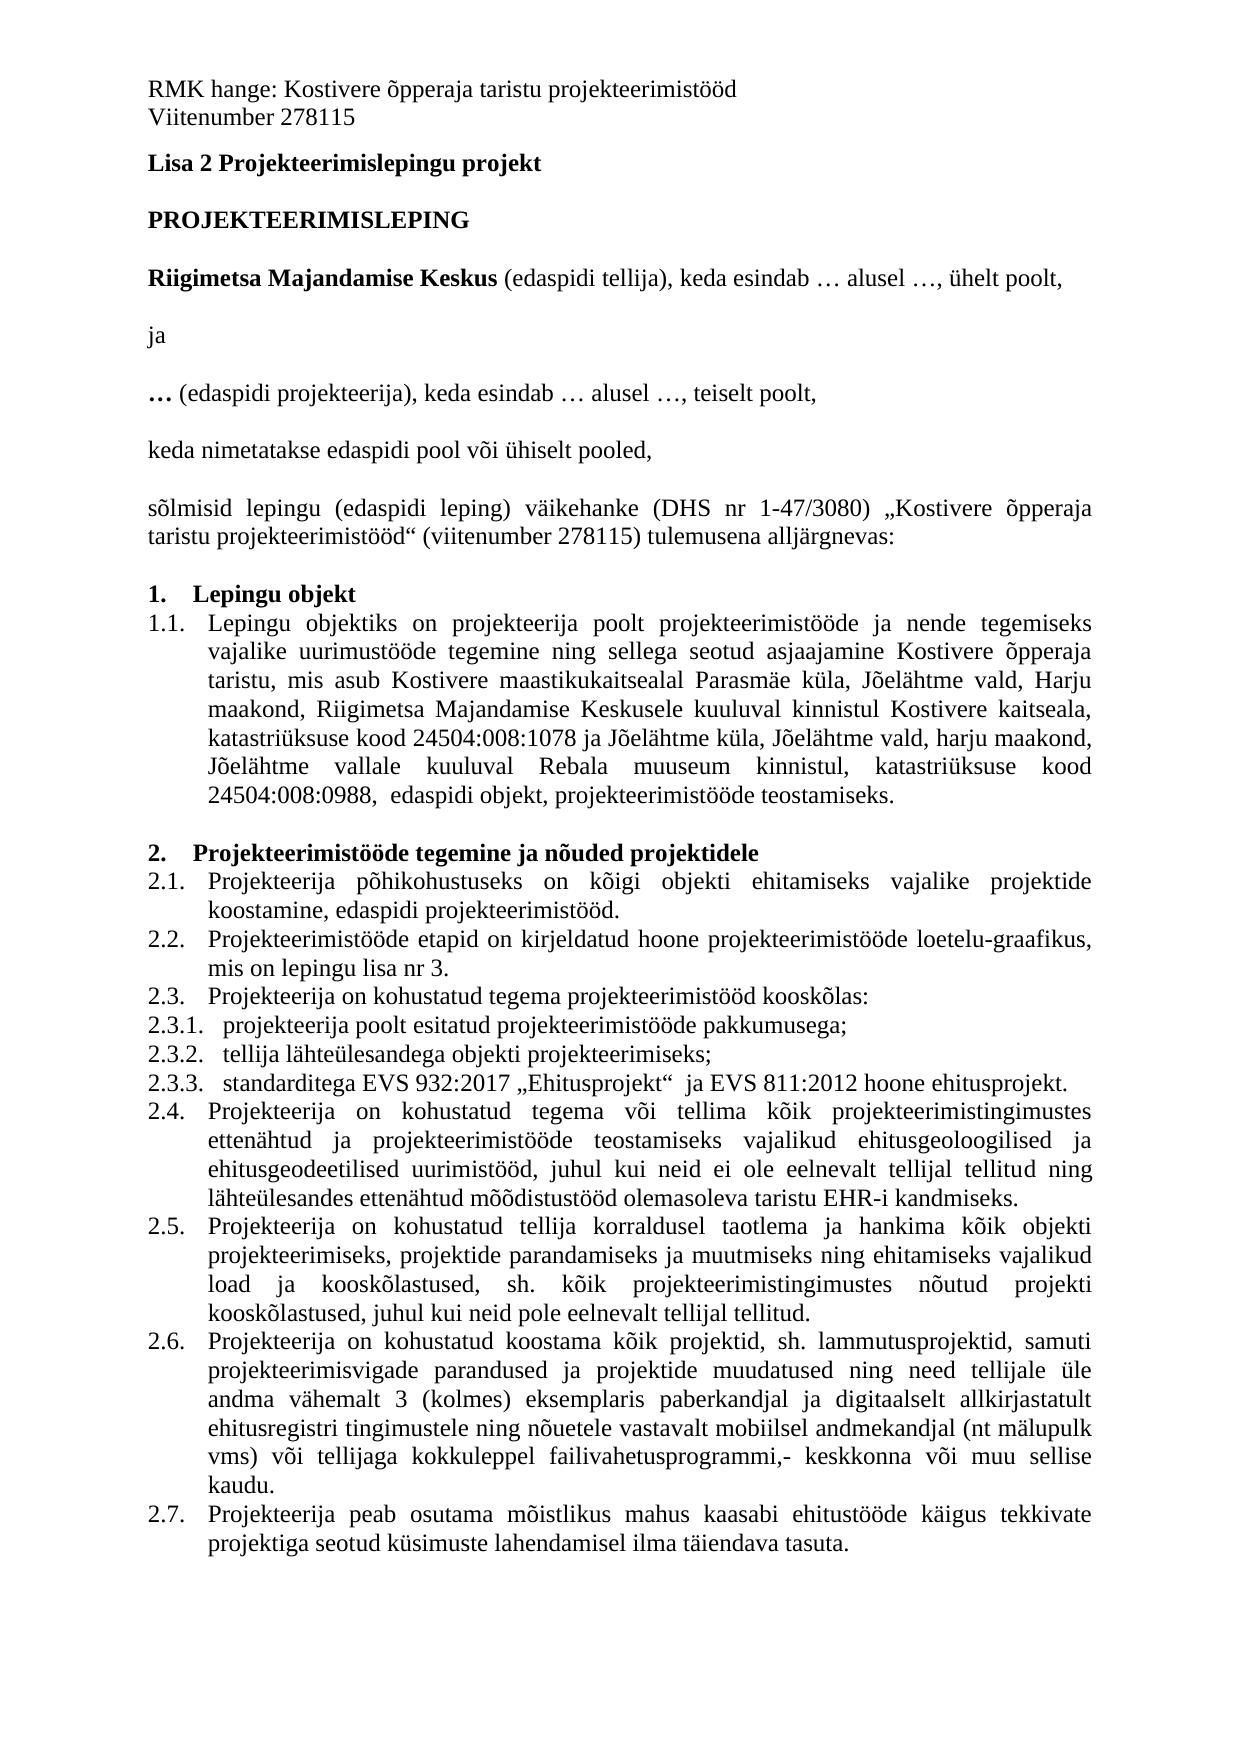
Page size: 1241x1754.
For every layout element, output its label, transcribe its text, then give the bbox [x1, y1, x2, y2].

text standarditega EVS 932:2017 „Ehitusprojekt“ ja EVS 811:2012 hoone ehitusprojekt. [148, 1068, 1093, 1096]
text Projekteerija põhikohustuseks on kõigi objekti ehitamiseks vajalike projektide koostamine, edaspidi projekteerimistööd. [148, 866, 1093, 924]
text Projekteerija peab osutama mõistlikus mahus kaasabi ehitustööde käigus tekkivate projektiga seotud küsimuste lahendamisel ilma täiendava tasuta. [148, 1499, 1093, 1556]
title Lisa 2 Projekteerimislepingu projekt [148, 148, 1093, 176]
text projekteerija poolt esitatud projekteerimistööde pakkumusega; [148, 1010, 1093, 1039]
text Projekteerija on kohustatud tegema või tellima kõik projekteerimistingimustes ettenähtud ja projekteerimistööde teostamiseks vajalikud ehitusgeoloogilised ja ehitusgeodeetilised uurimistööd, juhul kui neid ei ole eelnevalt tellijal tellitud ning lähteülesandes ettenähtud mõõdistustööd olemasoleva taristu EHR-i kandmiseks. [148, 1096, 1093, 1211]
text Lepingu objekt [148, 579, 1093, 608]
text Projekteerija on kohustatud tellija korraldusel taotlema ja hankima kõik objekti projekteerimiseks, projektide parandamiseks ja muutmiseks ning ehitamiseks vajalikud load ja kooskõlastused, sh. kõik projekteerimistingimustes nõutud projekti kooskõlastused, juhul kui neid pole eelnevalt tellijal tellitud. [148, 1211, 1093, 1326]
title PROJEKTEERIMISLEPING [148, 205, 1093, 234]
text ja [148, 320, 1093, 349]
text … (edaspidi projekteerija), keda esindab … alusel …, teiselt poolt, [148, 378, 1093, 406]
text Projekteerija on kohustatud tegema projekteerimistööd kooskõlas: [148, 981, 1093, 1010]
text Projekteerimistööde etapid on kirjeldatud hoone projekteerimistööde loetelu-graafikus, mis on lepingu lisa nr 3. [148, 924, 1093, 981]
text Projekteerija on kohustatud koostama kõik projektid, sh. lammutusprojektid, samuti projekteerimisvigade parandused ja projektide muudatused ning need tellijale üle andma vähemalt 3 (kolmes) eksemplaris paberkandjal ja digitaalselt allkirjastatult ehitusregistri tingimustele ning nõuetele vastavalt mobiilsel andmekandjal (nt mälupulk vms) või tellijaga kokkuleppel failivahetusprogrammi,- keskkonna või muu sellise kaudu. [148, 1326, 1093, 1499]
text tellija lähteülesandega objekti projekteerimiseks; [148, 1039, 1093, 1068]
text keda nimetatakse edaspidi pool või ühiselt pooled, [148, 435, 1093, 464]
text sõlmisid lepingu (edaspidi leping) (DHS nr 1-47/3080) „Kostivere õpperaja taristu projekteerimistööd“ (viitenumber 278115) tulemusena alljärgnevas: [148, 493, 1093, 550]
text Projekteerimistööde tegemine ja nõuded projektidele [148, 838, 1093, 866]
text Lepingu objektiks on projekteerija poolt projekteerimistööde ja nende tegemiseks vajalike uurimustööde tegemine ning sellega seotud asjaajamine Kostivere õpperaja taristu, mis asub Kostivere maastikukaitsealal Parasmäe küla, Jõelähtme vald, Harju maakond, Riigimetsa Majandamise Keskusele kuuluval kinnistul Kostivere kaitseala, katastriüksuse kood 24504:008:1078 ja Jõelähtme küla, Jõelähtme vald, harju maakond, Jõelähtme vallale kuuluval Rebala muuseum kinnistul, katastriüksuse kood 24504:008:0988, edaspidi objekt, projekteerimistööde teostamiseks. [148, 608, 1093, 809]
text Riigimetsa Majandamise Keskus (edaspidi tellija), keda esindab … alusel …, ühelt poolt, [148, 263, 1093, 291]
